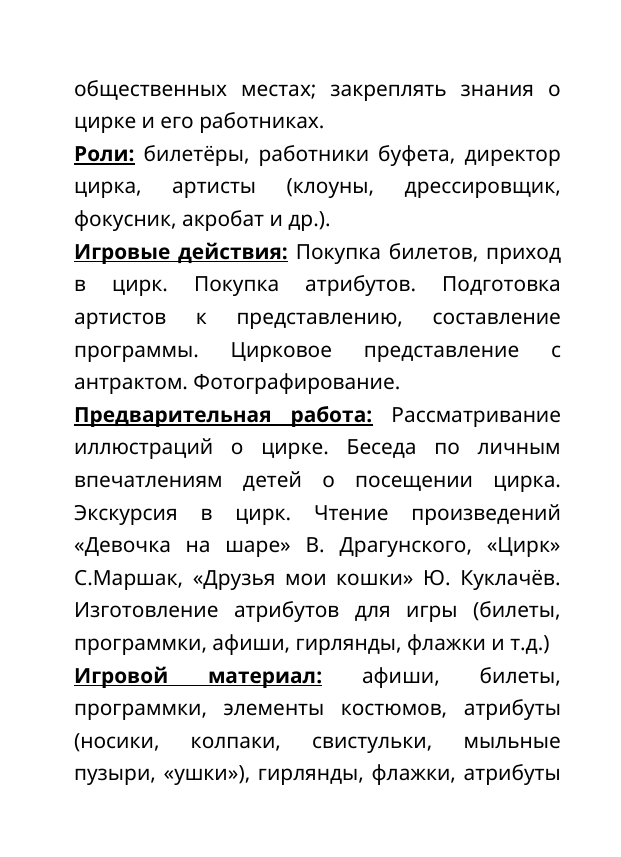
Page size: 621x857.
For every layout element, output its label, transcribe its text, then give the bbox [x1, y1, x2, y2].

text Предварительная работа: Рассматривание иллюстраций о цирке. Беседа по личным впечатлениям детей о посещении цирка. Экскурсия в цирк. Чтение произведений «Девочка на шаре» В. Драгунского, «Цирк» С.Маршак, «Друзья мои кошки» Ю. Куклачёв. Изготовление атрибутов для игры (билеты, программки, афиши, гирлянды, флажки и т.д.) [74, 400, 561, 657]
text Роли: билетёры, работники буфета, директор цирка, артисты (клоуны, дрессировщик, фокусник, акробат и др.). [74, 139, 561, 233]
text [74, 74, 561, 135]
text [74, 661, 561, 787]
text Игровые действия: Покупка билетов, приход в цирк. Покупка атрибутов. Подготовка артистов к представлению, составление программы. Цирковое представление с антрактом. Фотографирование. [74, 237, 561, 396]
